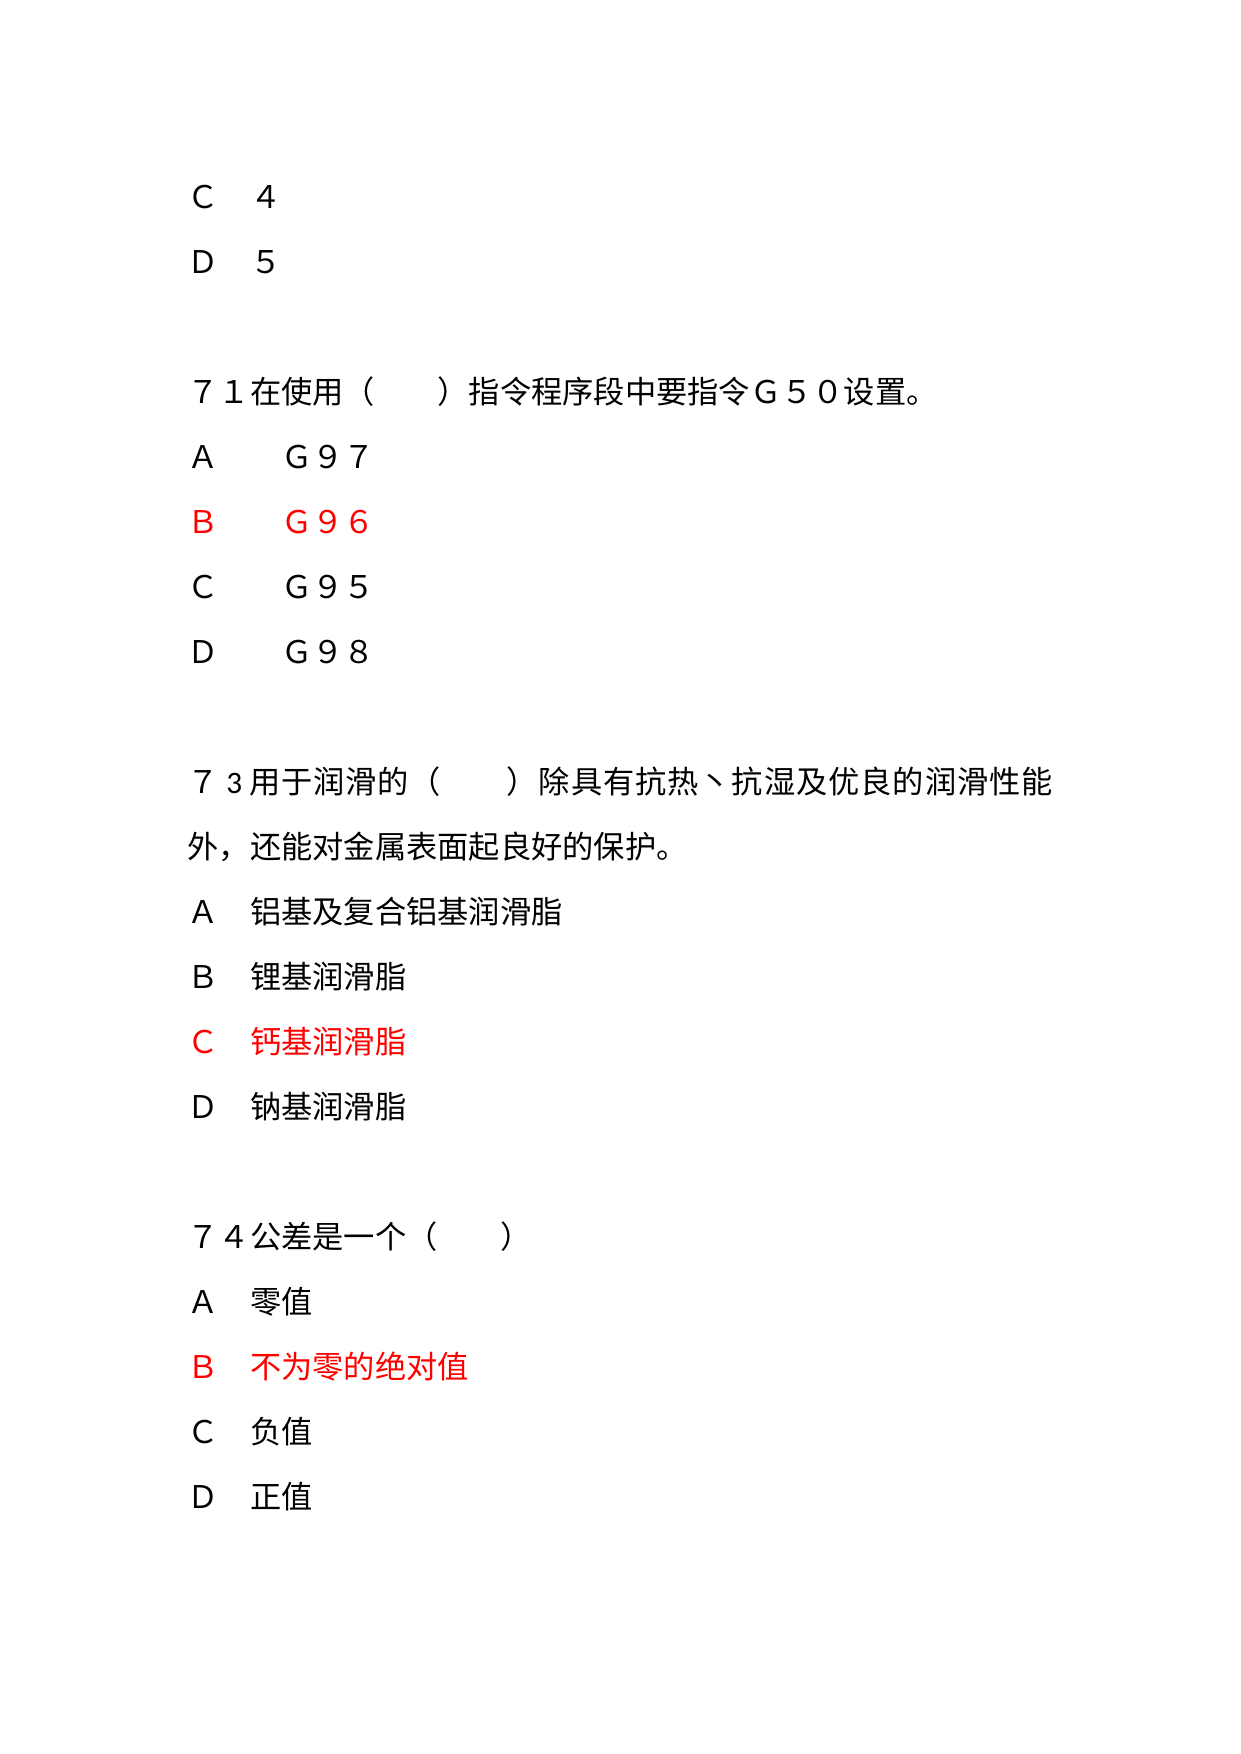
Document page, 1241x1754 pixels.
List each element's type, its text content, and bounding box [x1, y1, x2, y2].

text Ｄ Ｇ９８ [187, 617, 1053, 682]
text Ｃ 负值 [187, 1397, 1053, 1462]
text Ｄ ５ [187, 227, 1053, 292]
text Ａ 铝基及复合铝基润滑脂 [187, 877, 1053, 942]
text ７４公差是一个（ ） [187, 1202, 1053, 1267]
text Ａ 零值 [187, 1267, 1053, 1332]
text Ｃ 钙基润滑脂 [187, 1007, 1053, 1072]
text Ｂ Ｇ９６ [187, 487, 1053, 552]
text Ｂ 不为零的绝对值 [187, 1332, 1053, 1397]
text Ｄ 钠基润滑脂 [187, 1072, 1053, 1137]
text Ｃ ４ [187, 162, 1053, 227]
text Ｃ Ｇ９５ [187, 552, 1053, 617]
text ７3用于润滑的（ ）除具有抗热丶抗湿及优良的润滑性能外，还能对金属表面起良好的保护。 [187, 747, 1053, 877]
text Ａ Ｇ９７ [187, 422, 1053, 487]
text Ｂ 锂基润滑脂 [187, 942, 1053, 1007]
text Ｄ 正值 [187, 1462, 1053, 1527]
text ７１在使用（ ）指令程序段中要指令Ｇ５０设置。 [187, 357, 1053, 422]
